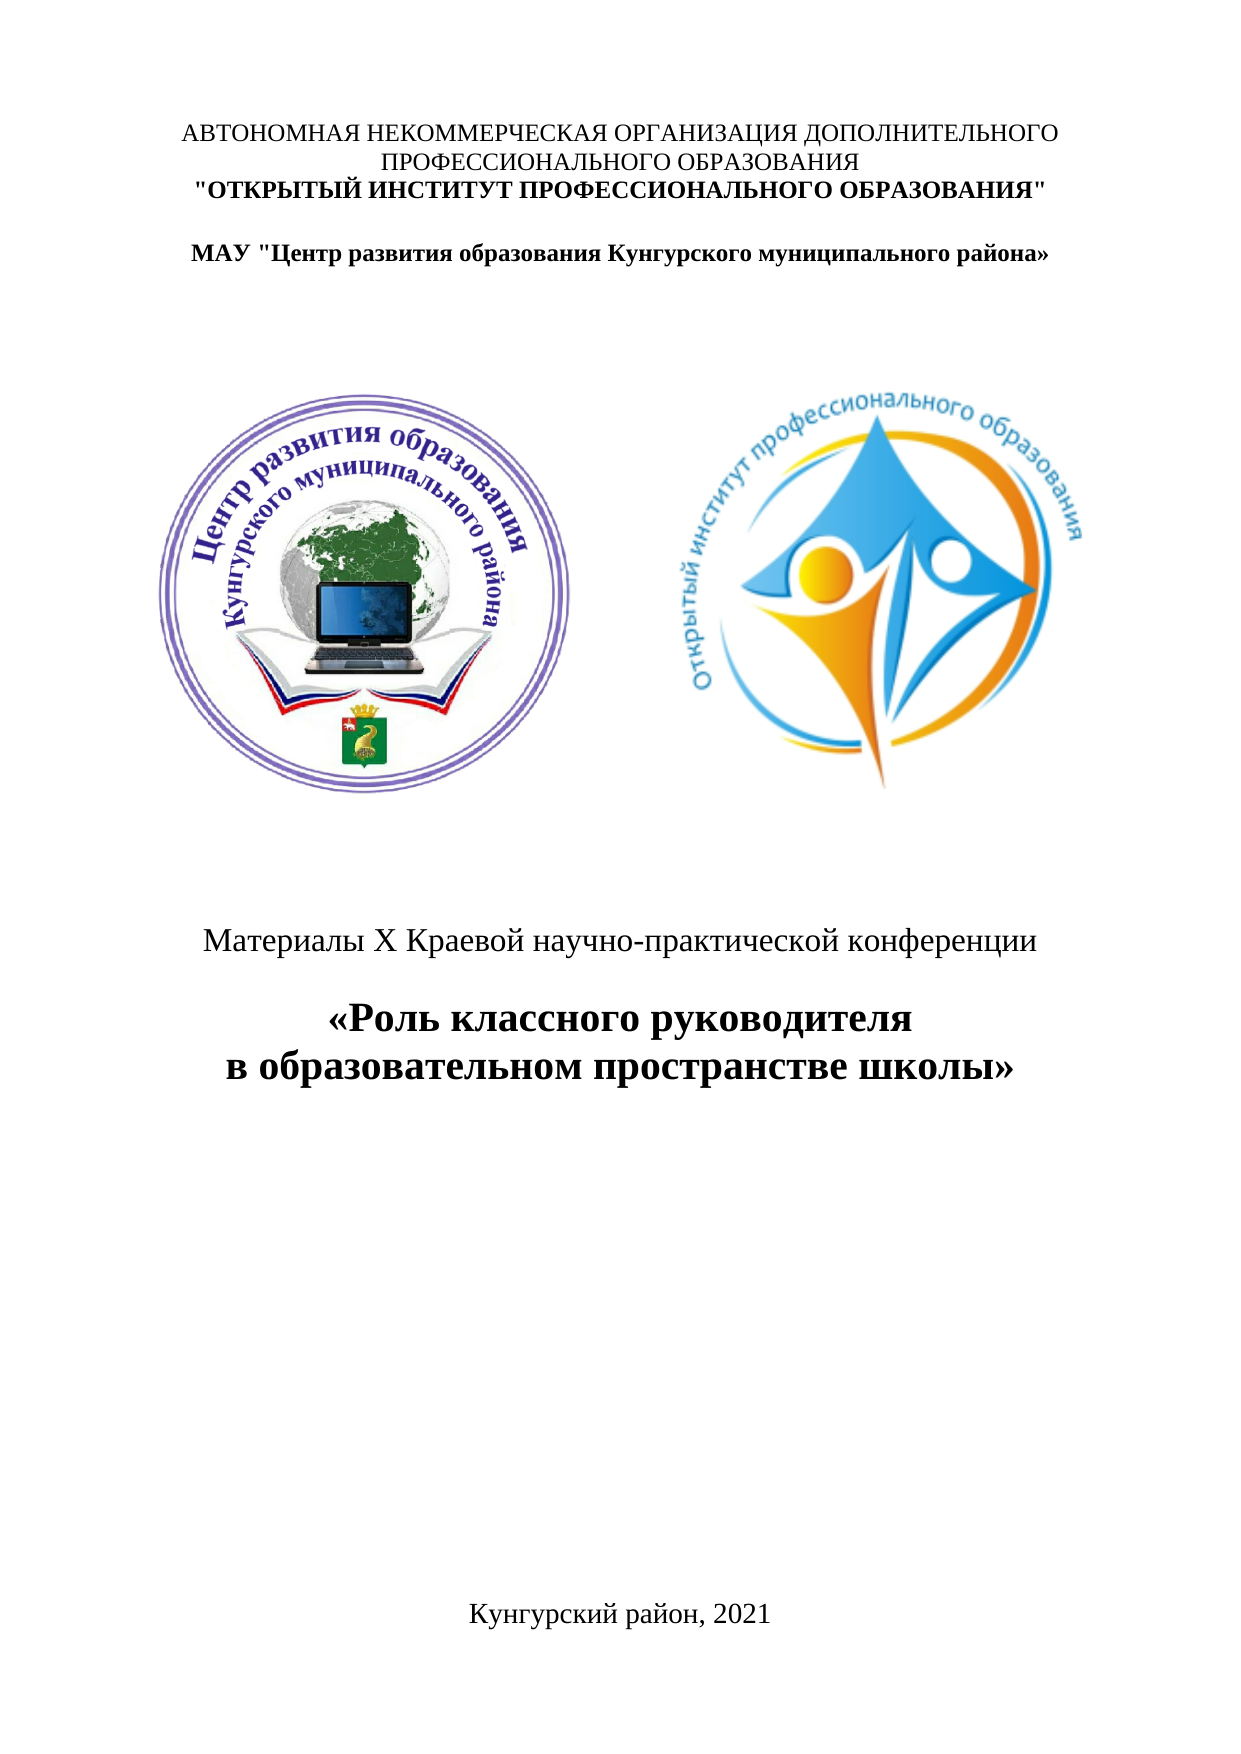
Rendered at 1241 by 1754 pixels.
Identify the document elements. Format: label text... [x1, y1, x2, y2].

picture [671, 391, 1083, 789]
text АВТОНОМНАЯ НЕКОММЕРЧЕСКАЯ ОРГАНИЗАЦИЯ ДОПОЛНИТЕЛЬНОГО ПРОФЕССИОНАЛЬНОГО ОБРАЗОВАНИЯ [118, 118, 1122, 176]
table_header [107, 391, 620, 820]
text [118, 1596, 1122, 1629]
text Материалы X Краевой научно-практической конференции [118, 920, 1122, 959]
text «Роль классного руководителя [118, 992, 1122, 1040]
table_header [620, 391, 1133, 820]
text МАУ "Центр развития образования Кунгурского муниципального района» [118, 238, 1122, 267]
picture [156, 391, 571, 794]
text "ОТКРЫТЫЙ ИНСТИТУТ ПРОФЕССИОНАЛЬНОГО ОБРАЗОВАНИЯ" [118, 176, 1122, 204]
text в образовательном пространстве школы» [118, 1040, 1122, 1088]
